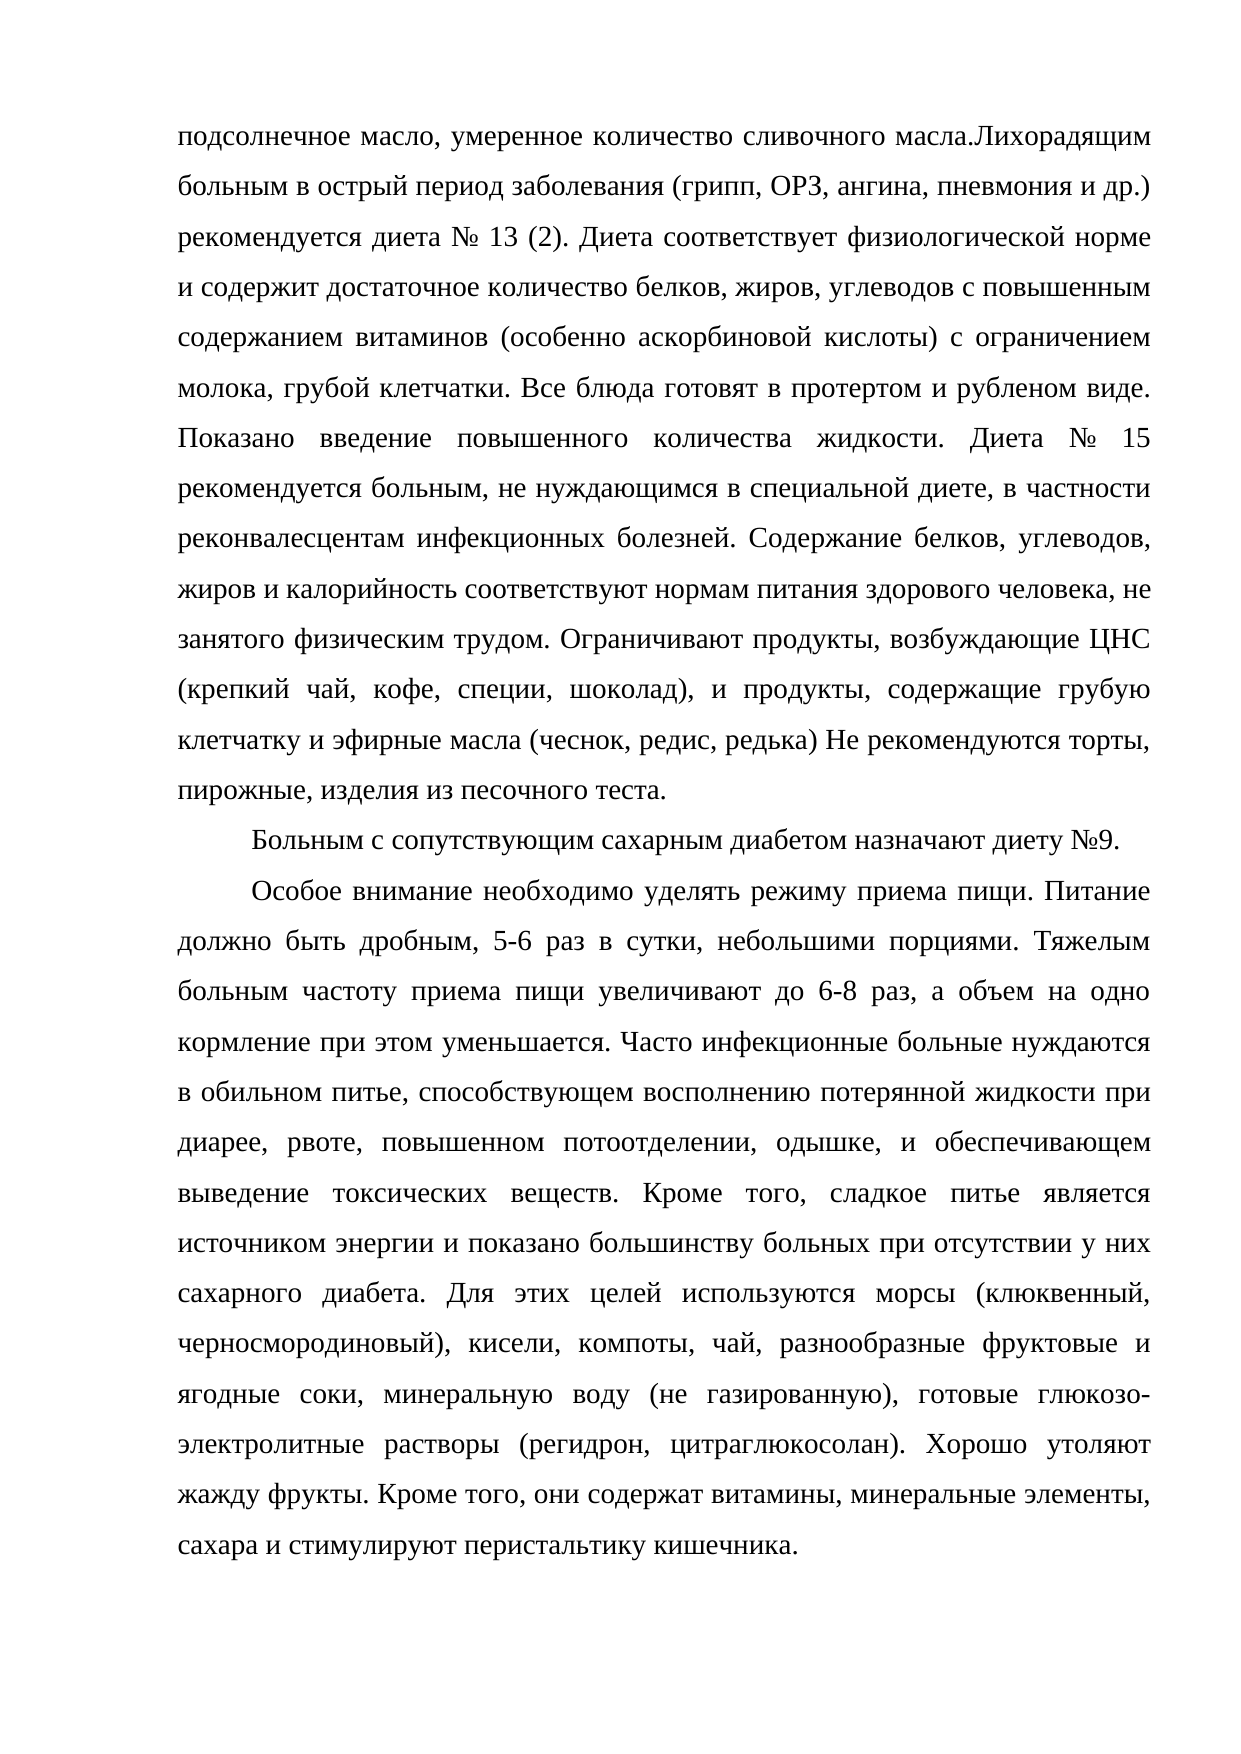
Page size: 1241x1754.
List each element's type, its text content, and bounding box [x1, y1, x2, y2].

text Особое внимание необходимо уделять режиму приема пищи. Питание должно быть дробным, 5-6 раз в сутки, небольшими порциями. Тяжелым больным частоту приема пищи увеличивают до 6-8 раз, а объем на одно кормление при этом уменьшается. Часто инфекционные больные нуждаются в обильном питье, способствующем восполнению потерянной жидкости при диарее, рвоте, повышенном потоотделении, одышке, и обеспечивающем выведение токсических веществ. Кроме того, сладкое питье является источником энергии и показано большинству больных при отсутствии у них сахарного диабета. Для этих целей используются морсы (клюквенный, черносмородиновый), кисели, компоты, чай, разнообразные фруктовые и ягодные соки, минеральную воду (не газированную), готовые глюкозо-электролитные растворы (регидрон, цитраглюкосолан). Хорошо утоляют жажду фрукты. Кроме того, они содержат витамины, минеральные элементы, сахара и стимулируют перистальтику кишечника. [177, 873, 1152, 1560]
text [177, 118, 1152, 806]
text Больным с сопутствующим сахарным диабетом назначают диету №9. [177, 822, 1152, 856]
